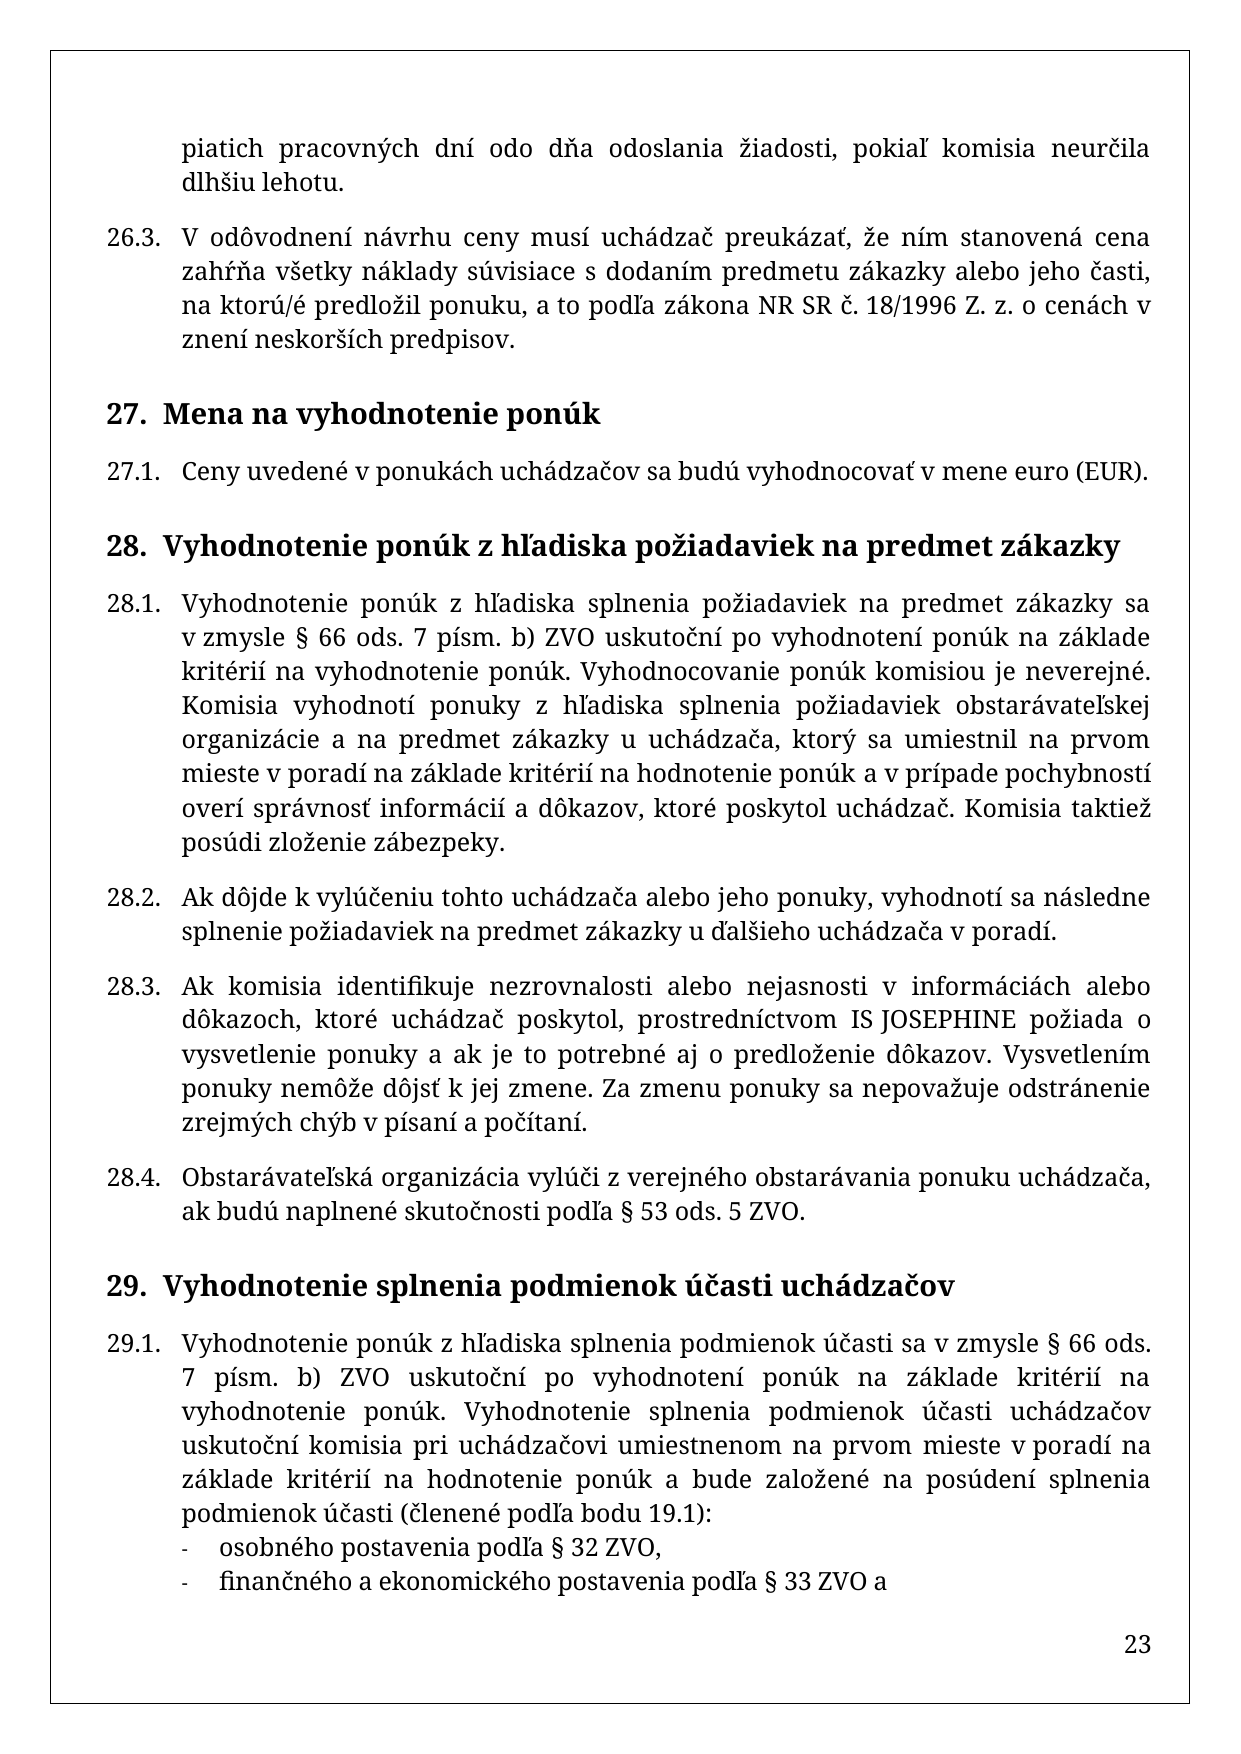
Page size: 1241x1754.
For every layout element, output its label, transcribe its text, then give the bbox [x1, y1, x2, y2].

list finančného a ekonomického postavenia podľa § 33 ZVO a [181, 1564, 1152, 1598]
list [106, 131, 1152, 199]
subtitle Vyhodnotenie splnenia podmienok účasti uchádzačov [106, 1265, 1152, 1304]
subtitle Mena na vyhodnotenie ponúk [106, 393, 1152, 433]
list osobného postavenia podľa § 32 ZVO, [181, 1530, 1152, 1564]
list Vyhodnotenie ponúk z hľadiska splnenia podmienok účasti sa v zmysle § 66 ods. 7 písm. b) ZVO uskutoční po vyhodnotení ponúk na základe kritérií na vyhodnotenie ponúk. Vyhodnotenie splnenia podmienok účasti uchádzačov uskutoční komisia pri uchádzačovi umiestnenom na prvom mieste v poradí na základe kritérií na hodnotenie ponúk a bude založené na posúdení splnenia podmienok účasti (členené podľa bodu 19.1): [106, 1325, 1152, 1530]
list Ak komisia identifikuje nezrovnalosti alebo nejasnosti v informáciách alebo dôkazoch, ktoré uchádzač poskytol, prostredníctvom IS JOSEPHINE požiada o vysvetlenie ponuky a ak je to potrebné aj o predloženie dôkazov. Vysvetlením ponuky nemôže dôjsť k jej zmene. Za zmenu ponuky sa nepovažuje odstránenie zrejmých chýb v písaní a počítaní. [106, 968, 1152, 1138]
list Ak dôjde k vylúčeniu tohto uchádzača alebo jeho ponuky, vyhodnotí sa následne splnenie požiadaviek na predmet zákazky u ďalšieho uchádzača v poradí. [106, 879, 1152, 947]
list Vyhodnotenie ponúk z hľadiska splnenia požiadaviek na predmet zákazky sa v zmysle § 66 ods. 7 písm. b) ZVO uskutoční po vyhodnotení ponúk na základe kritérií na vyhodnotenie ponúk. Vyhodnocovanie ponúk komisiou je neverejné. Komisia vyhodnotí ponuky z hľadiska splnenia požiadaviek obstarávateľskej organizácie a na predmet zákazky u uchádzača, ktorý sa umiestnil na prvom mieste v poradí na základe kritérií na hodnotenie ponúk a v prípade pochybností overí správnosť informácií a dôkazov, ktoré poskytol uchádzač. Komisia taktiež posúdi zloženie zábezpeky. [106, 586, 1152, 858]
list Obstarávateľská organizácia vylúči z verejného obstarávania ponuku uchádzača, ak budú naplnené skutočnosti podľa § 53 ods. 5 ZVO. [106, 1159, 1152, 1227]
subtitle Vyhodnotenie ponúk z hľadiska požiadaviek na predmet zákazky [106, 525, 1152, 565]
list Ceny uvedené v ponukách uchádzačov sa budú vyhodnocovať v mene euro (EUR). [106, 454, 1152, 488]
list V odôvodnení návrhu ceny musí uchádzač preukázať, že ním stanovená cena zahŕňa všetky náklady súvisiace s dodaním predmetu zákazky alebo jeho časti, na ktorú/é predložil ponuku, a to podľa zákona NR SR č. 18/1996 Z. z. o cenách v znení neskorších predpisov. [106, 219, 1152, 356]
